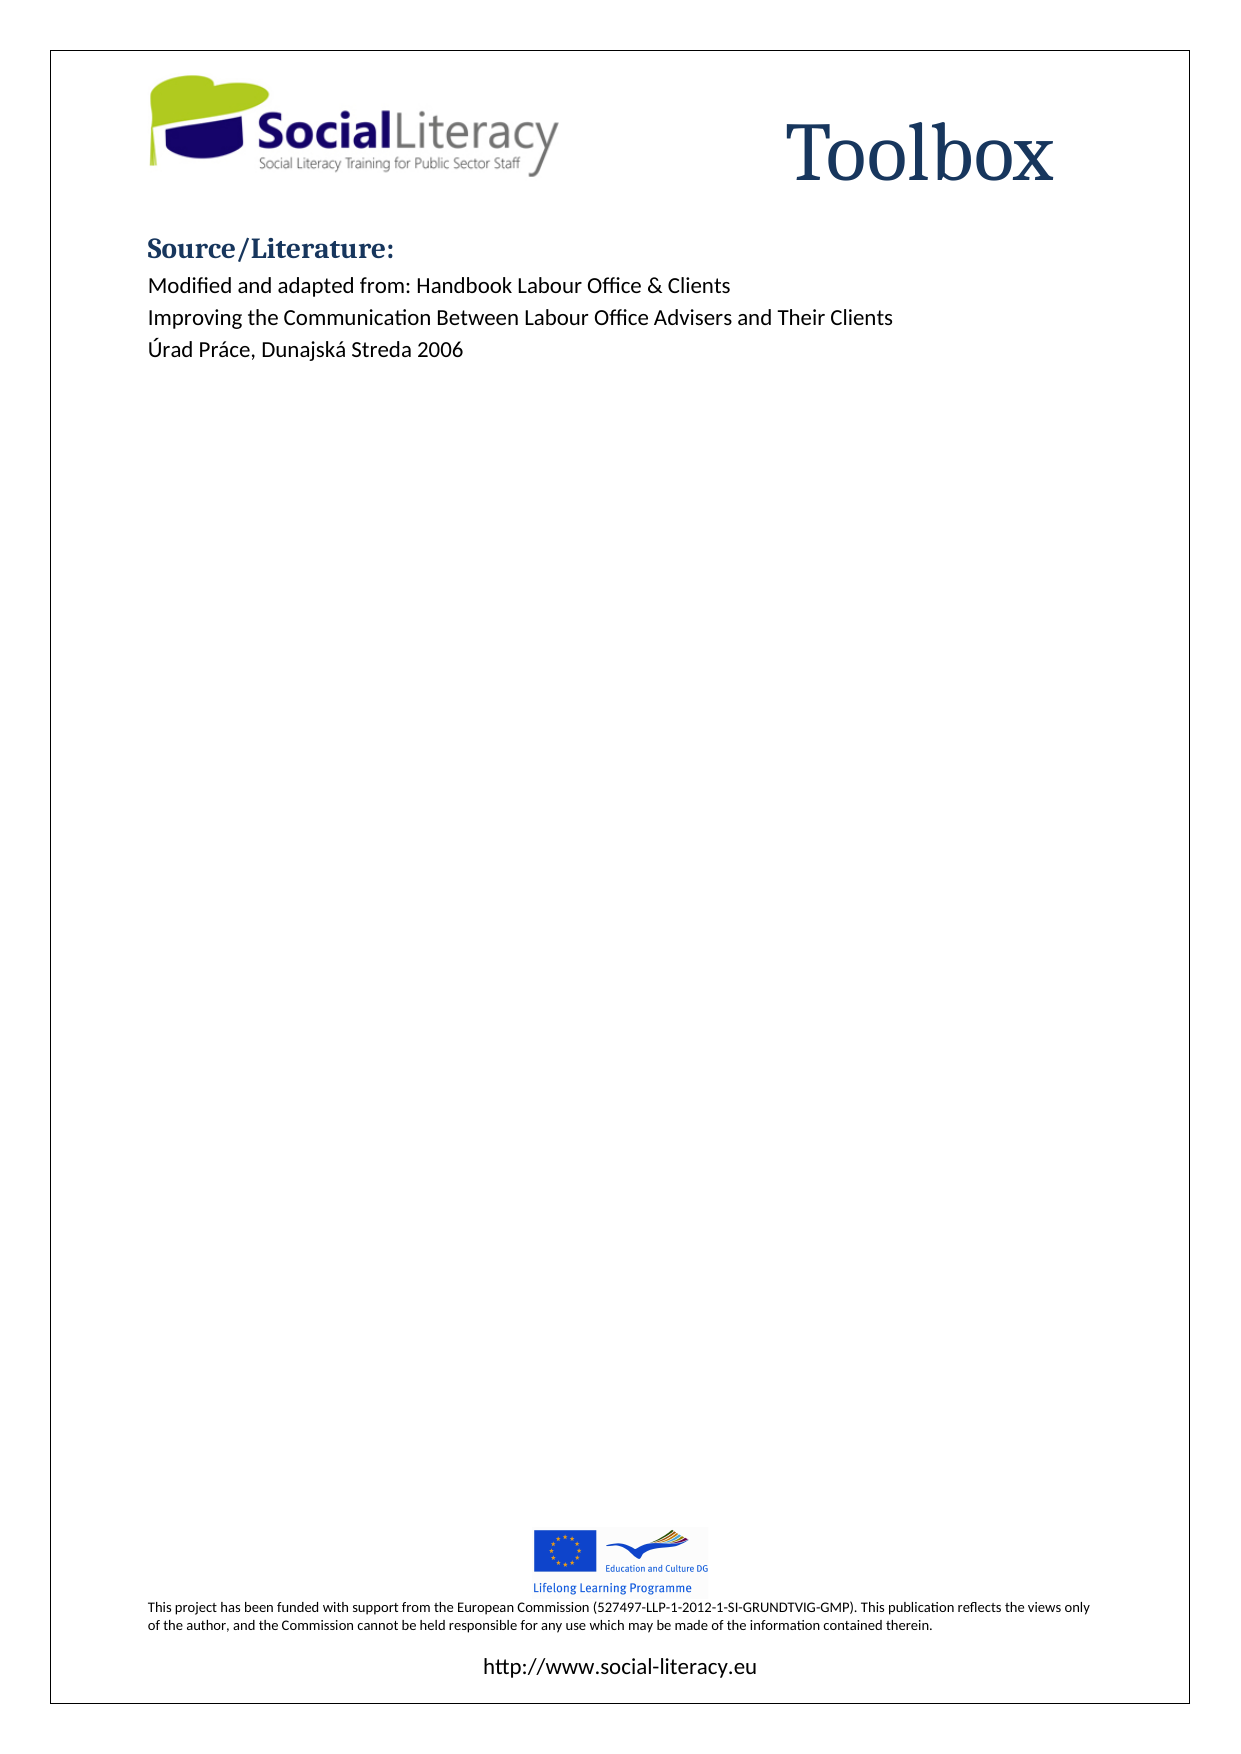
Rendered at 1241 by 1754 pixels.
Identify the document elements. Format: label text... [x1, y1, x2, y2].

picture [532, 1527, 709, 1599]
picture [147, 73, 561, 181]
text Modified and adapted from: Handbook Labour Office & Clients Improving the Communication Between Labour Office Advisers and Their Clients Úrad Práce, Dunajská Streda 2006 [148, 271, 1093, 363]
subtitle Source/Literature: [148, 232, 1093, 266]
